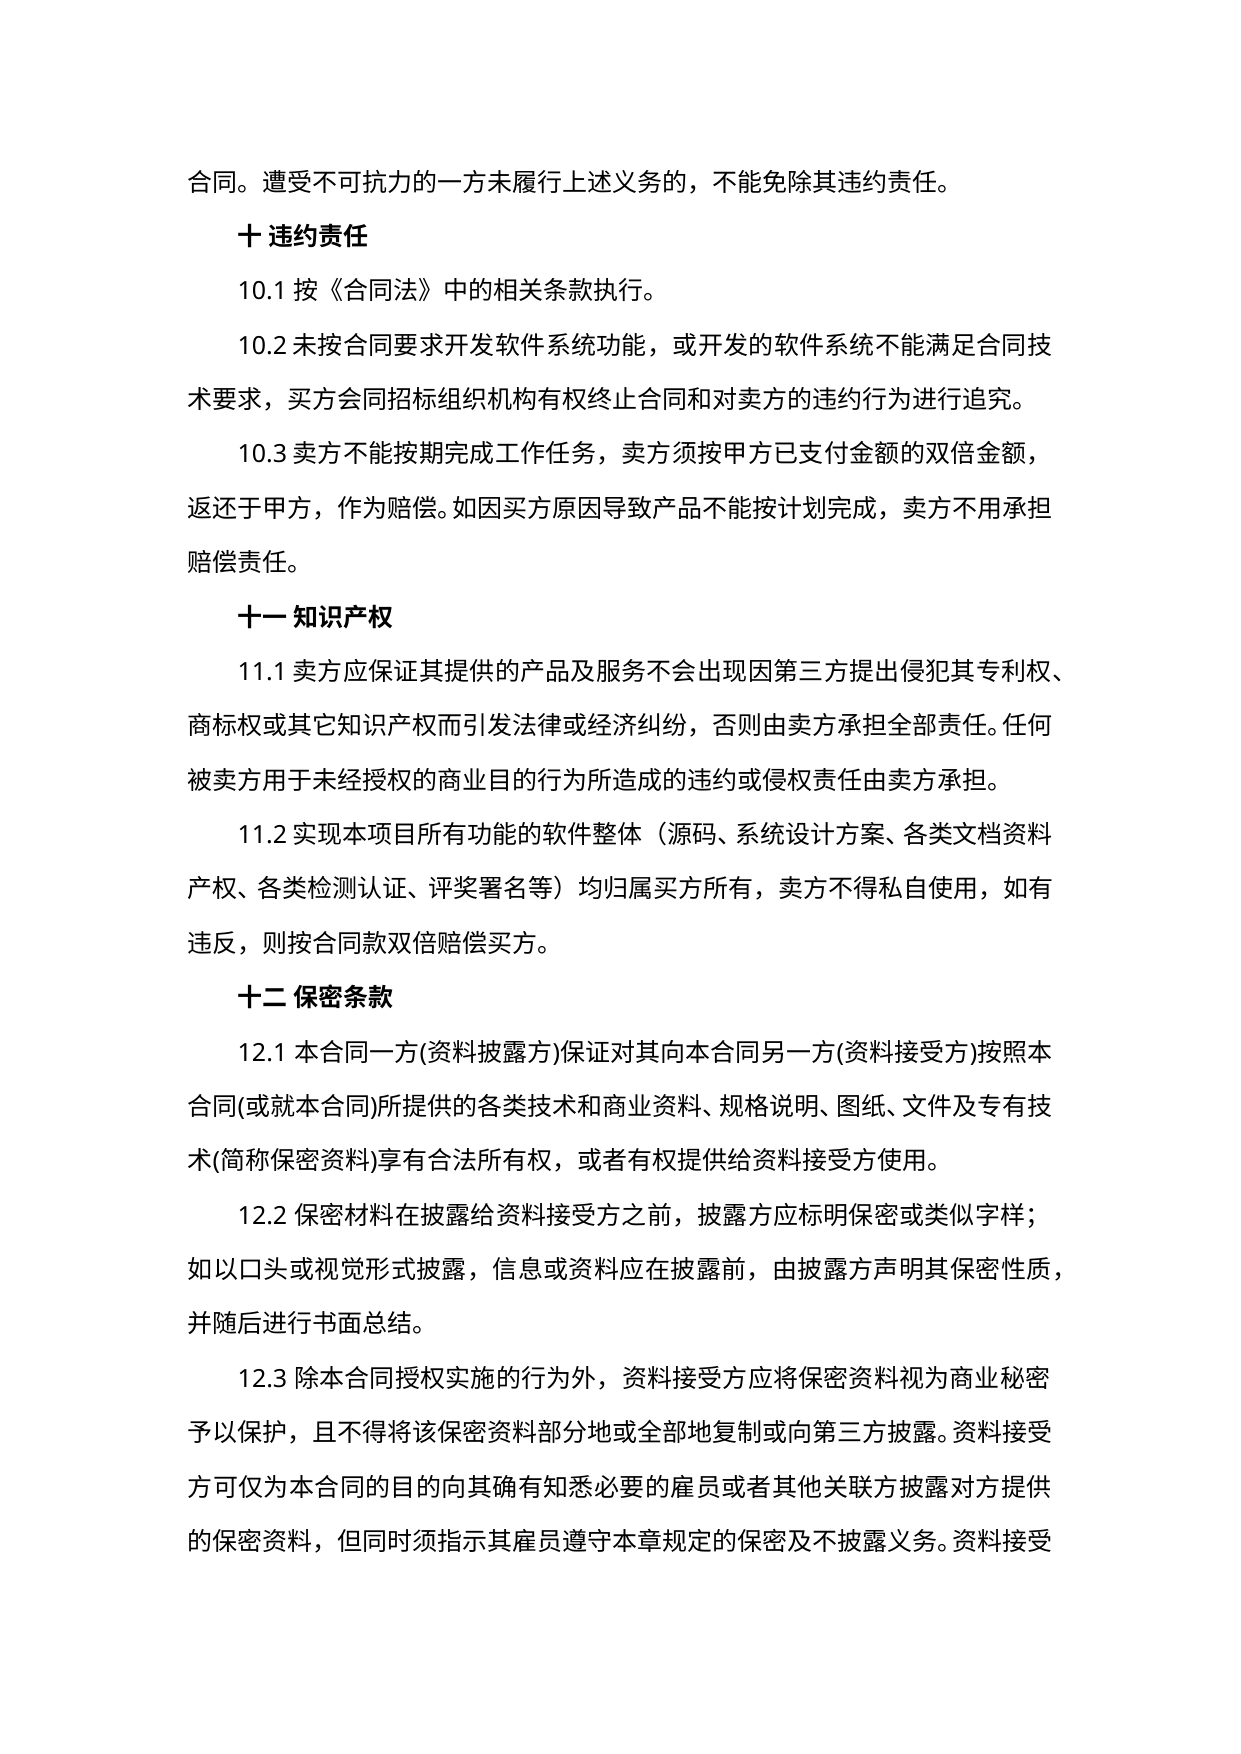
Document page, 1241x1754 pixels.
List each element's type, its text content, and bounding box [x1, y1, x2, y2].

text 11.2实现本项目所有功能的软件整体（源码、系统设计方案、各类文档资料产权、各类检测认证、评奖署名等）均归属买方所有，卖方不得私自使用，如有违反，则按合同款双倍赔偿买方。 [187, 814, 1053, 959]
text 12.1 本合同一方(资料披露方)保证对其向本合同另一方(资料接受方)按照本合同(或就本合同)所提供的各类技术和商业资料、规格说明、图纸、文件及专有技术(简称保密资料)享有合法所有权，或者有权提供给资料接受方使用。 [187, 1032, 1053, 1177]
text 11.1卖方应保证其提供的产品及服务不会出现因第三方提出侵犯其专利权、商标权或其它知识产权而引发法律或经济纠纷，否则由卖方承担全部责任。任何被卖方用于未经授权的商业目的行为所造成的违约或侵权责任由卖方承担。 [187, 651, 1053, 796]
text 10.1 按《合同法》中的相关条款执行。 [187, 271, 1053, 307]
text 十二 保密条款 [187, 978, 1053, 1014]
text 十 违约责任 [187, 216, 1053, 253]
text 12.2 保密材料在披露给资料接受方之前，披露方应标明保密或类似字样；如以口头或视觉形式披露，信息或资料应在披露前，由披露方声明其保密性质，并随后进行书面总结。 [187, 1195, 1053, 1340]
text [187, 1358, 1053, 1558]
text 10.3卖方不能按期完成工作任务，卖方须按甲方已支付金额的双倍金额，返还于甲方，作为赔偿。如因买方原因导致产品不能按计划完成，卖方不用承担赔偿责任。 [187, 434, 1053, 579]
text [187, 162, 1053, 198]
text 10.2未按合同要求开发软件系统功能，或开发的软件系统不能满足合同技术要求，买方会同招标组织机构有权终止合同和对卖方的违约行为进行追究。 [187, 325, 1053, 416]
text 十一 知识产权 [187, 597, 1053, 633]
